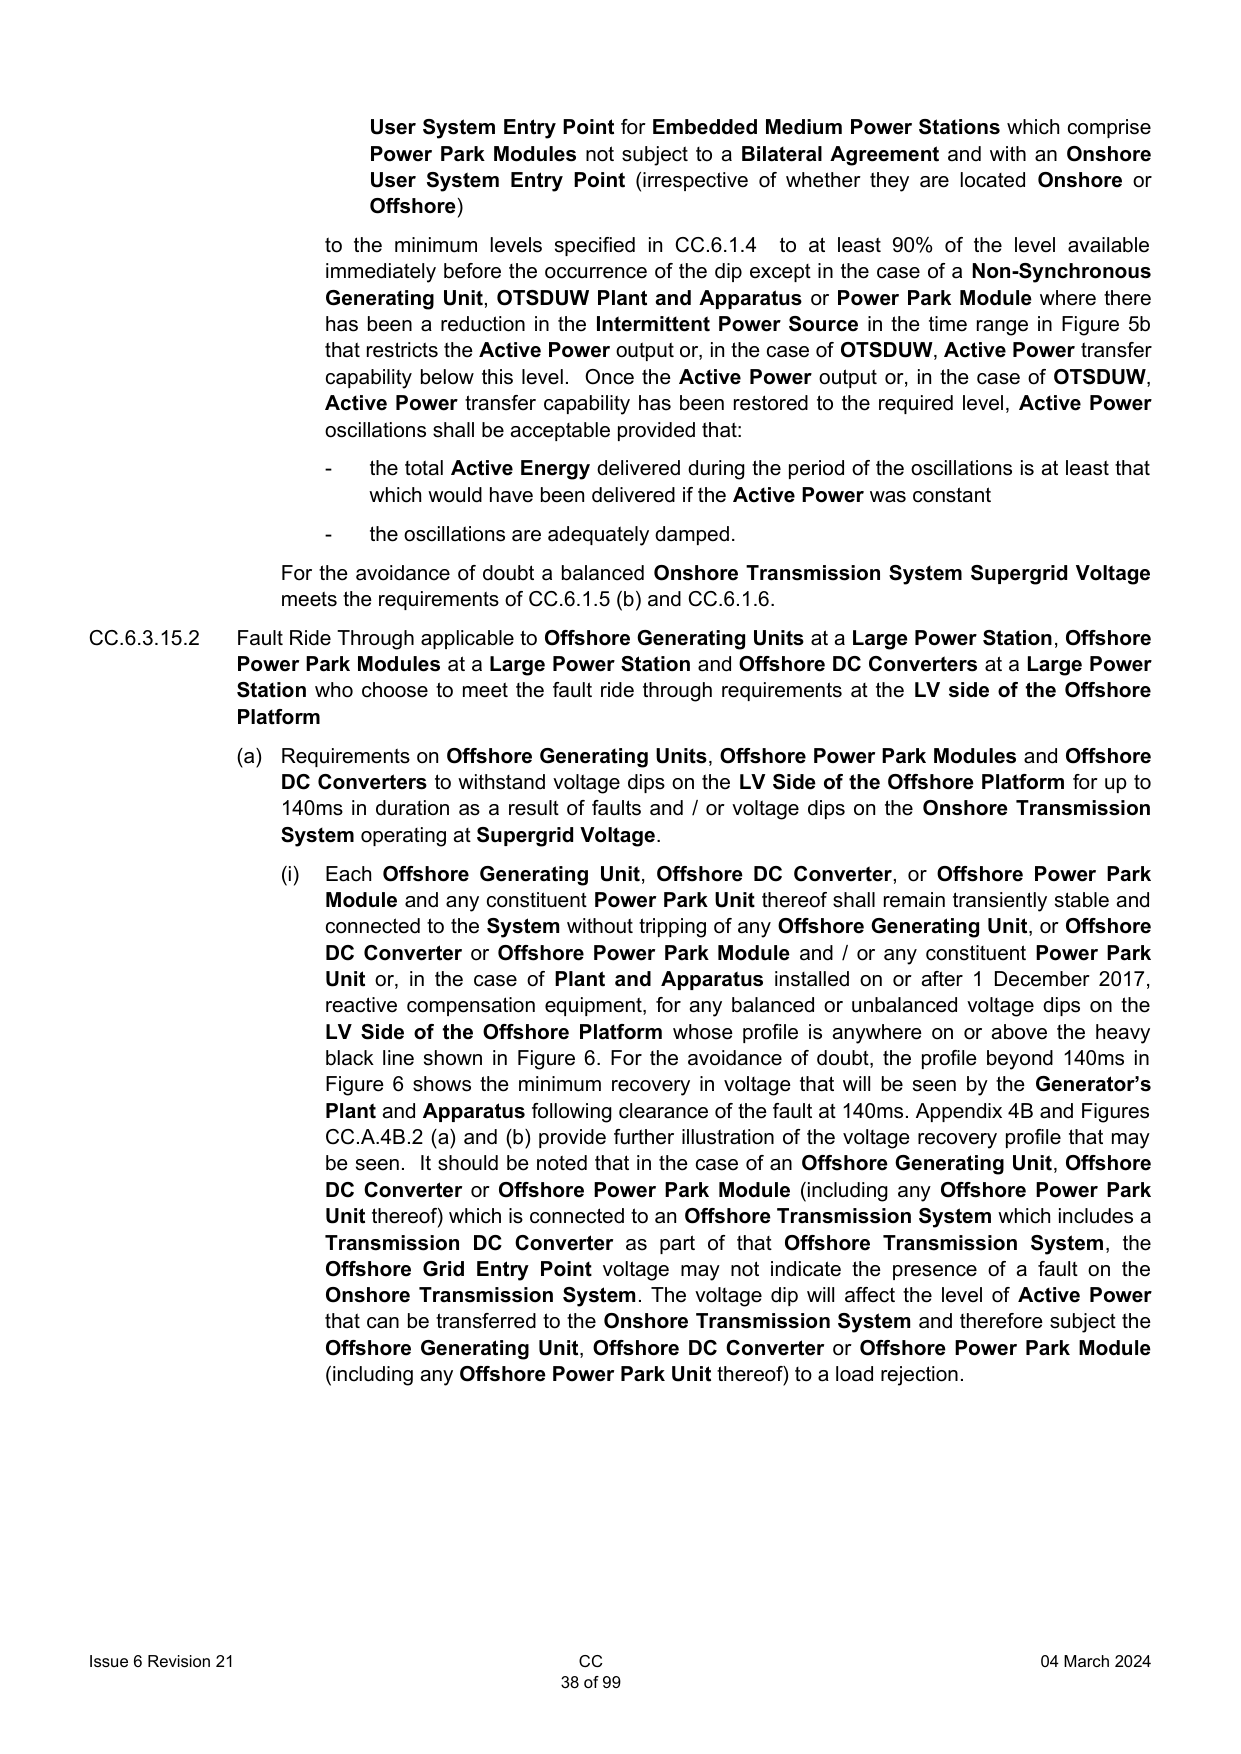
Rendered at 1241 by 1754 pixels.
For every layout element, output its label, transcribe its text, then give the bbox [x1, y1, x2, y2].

text to the minimum levels specified in CC.6.1.4 to at least 90% of the level available immediately before the occurrence of the dip except in the case of a Non-Synchronous Generating Unit, OTSDUW Plant and Apparatus or Power Park Module where there has been a reduction in the Intermittent Power Source in the time range in Figure 5b that restricts the Active Power output or, in the case of OTSDUW, Active Power transfer capability below this level. Once the Active Power output or, in the case of OTSDUW, Active Power transfer capability has been restored to the required level, Active Power oscillations shall be acceptable provided that: [281, 233, 1152, 441]
text - the total Active Energy delivered during the period of the oscillations is at least that which would have been delivered if the Active Power was constant [325, 456, 1152, 507]
text (i) Each Offshore Generating Unit, Offshore DC Converter, or Offshore Power Park Module and any constituent Power Park Unit thereof shall remain transiently stable and connected to the System without tripping of any Offshore Generating Unit, or Offshore DC Converter or Offshore Power Park Module and / or any constituent Power Park Unit or, in the case of Plant and Apparatus installed on or after 1 December 2017, reactive compensation equipment, for any balanced or unbalanced voltage dips on the LV Side of the Offshore Platform whose profile is anywhere on or above the heavy black line shown in Figure 6. For the avoidance of doubt, the profile beyond 140ms in Figure 6 shows the minimum recovery in voltage that will be seen by the Generator’s Plant and Apparatus following clearance of the fault at 140ms. Appendix 4B and Figures CC.A.4B.2 (a) and (b) provide further illustration of the voltage recovery profile that may be seen. It should be noted that in the case of an Offshore Generating Unit, Offshore DC Converter or Offshore Power Park Module (including any Offshore Power Park Unit thereof) which is connected to an Offshore Transmission System which includes a Transmission DC Converter as part of that Offshore Transmission System, the Offshore Grid Entry Point voltage may not indicate the presence of a fault on the Onshore Transmission System. The voltage dip will affect the level of Active Power that can be transferred to the Onshore Transmission System and therefore subject the Offshore Generating Unit, Offshore DC Converter or Offshore Power Park Module (including any Offshore Power Park Unit thereof) to a load rejection. [281, 861, 1152, 1386]
text - the oscillations are adequately damped. [325, 521, 1152, 545]
text User System Entry Point for Embedded Medium Power Stations which comprise Power Park Modules not subject to a Bilateral Agreement and with an Onshore User System Entry Point (irrespective of whether they are located Onshore or Offshore) [325, 115, 1152, 218]
text (a) Requirements on Offshore Generating Units, Offshore Power Park Modules and Offshore DC Converters to withstand voltage dips on the LV Side of the Offshore Platform for up to 140ms in duration as a result of faults and / or voltage dips on the Onshore Transmission System operating at Supergrid Voltage. [236, 743, 1152, 846]
text For the avoidance of doubt a balanced Onshore Transmission System Supergrid Voltage meets the requirements of CC.6.1.5 (b) and CC.6.1.6. [236, 560, 1152, 611]
text CC.6.3.15.2 Fault Ride Through applicable to Offshore Generating Units at a Large Power Station, Offshore Power Park Modules at a Large Power Station and Offshore DC Converters at a Large Power Station who choose to meet the fault ride through requirements at the LV side of the Offshore Platform [89, 626, 1152, 728]
